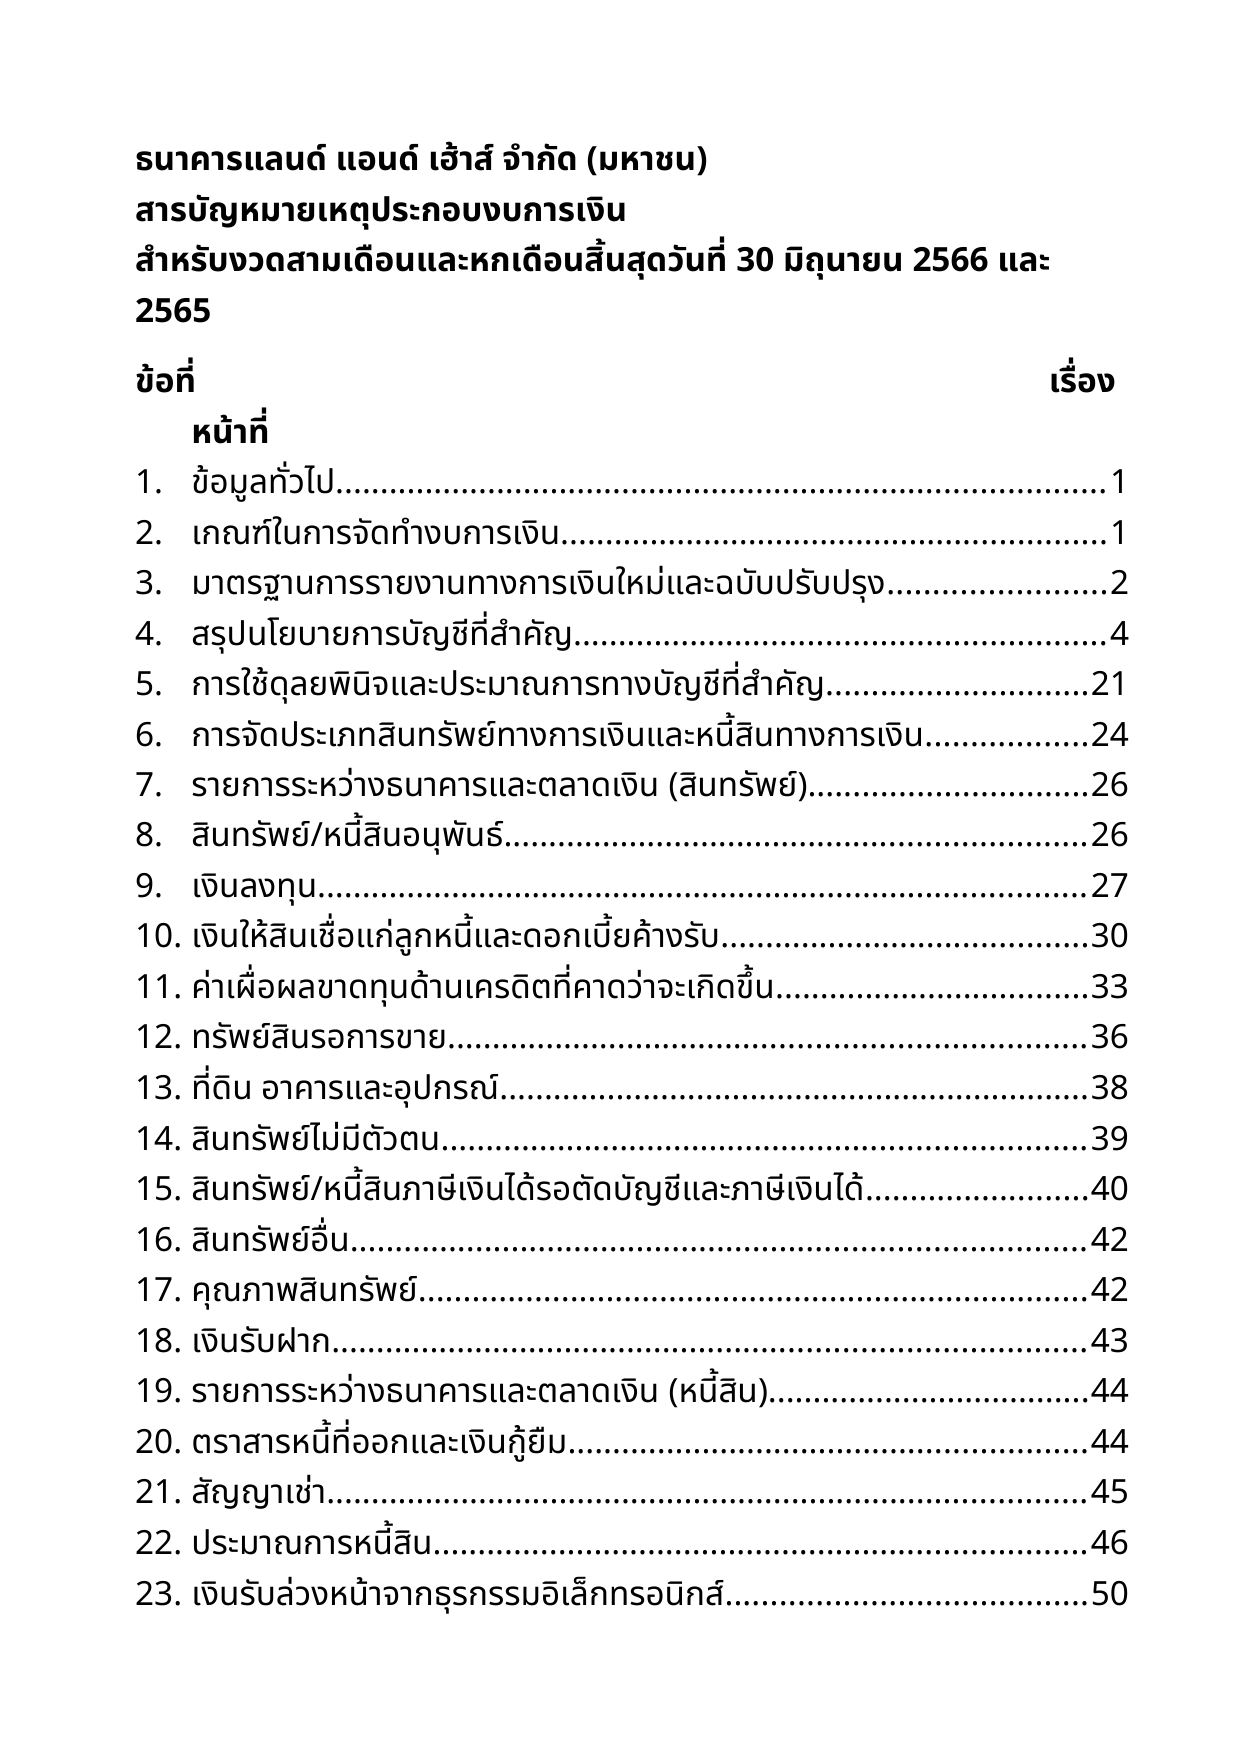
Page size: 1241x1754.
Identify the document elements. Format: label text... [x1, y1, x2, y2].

text 13. ที่ดิน อาคารและอุปกรณ์ 38 [135, 1064, 1128, 1114]
text 3. มาตรฐานการรายงานทางการเงินใหม่และฉบับปรับปรุง 2 [135, 559, 1128, 610]
text 21. สัญญาเช่า 45 [135, 1468, 1128, 1519]
text 14. สินทรัพย์ไม่มีตัวตน 39 [135, 1114, 1128, 1165]
text สำหรับงวดสามเดือนและหกเดือนสิ้นสุดวันที่ 30 มิถุนายน 2566 และ 2565 [135, 236, 1128, 332]
text 16. สินทรัพย์อื่น 42 [135, 1216, 1128, 1266]
text 8. สินทรัพย์/หนี้สินอนุพันธ์ 26 [135, 811, 1128, 862]
text 15. สินทรัพย์/หนี้สินภาษีเงินได้รอตัดบัญชีและภาษีเงินได้ 40 [135, 1165, 1128, 1216]
text 1. ข้อมูลทั่วไป 1 [135, 458, 1128, 508]
text 12. ทรัพย์สินรอการขาย 36 [135, 1013, 1128, 1064]
text 6. การจัดประเภทสินทรัพย์ทางการเงินและหนี้สินทางการเงิน 24 [135, 711, 1128, 761]
text 11. ค่าเผื่อผลขาดทุนด้านเครดิตที่คาดว่าจะเกิดขึ้น 33 [135, 963, 1128, 1013]
text 22. ประมาณการหนี้สิน 46 [135, 1519, 1128, 1569]
text 5. การใช้ดุลยพินิจและประมาณการทางบัญชีที่สำคัญ 21 [135, 660, 1128, 711]
text 2. เกณฑ์ในการจัดทำงบการเงิน 1 [135, 508, 1128, 559]
text 19. รายการระหว่างธนาคารและตลาดเงิน (หนี้สิน) 44 [135, 1367, 1128, 1418]
text 18. เงินรับฝาก 43 [135, 1317, 1128, 1367]
text 17. คุณภาพสินทรัพย์ 42 [135, 1266, 1128, 1317]
text 23. เงินรับล่วงหน้าจากธุรกรรมอิเล็กทรอนิกส์ 50 [135, 1569, 1128, 1620]
text สารบัญหมายเหตุประกอบงบการเงิน [135, 186, 1128, 236]
text 10. เงินให้สินเชื่อแก่ลูกหนี้และดอกเบี้ยค้างรับ 30 [135, 912, 1128, 963]
text 4. สรุปนโยบายการบัญชีที่สำคัญ 4 [135, 610, 1128, 660]
text 20. ตราสารหนี้ที่ออกและเงินกู้ยืม 44 [135, 1418, 1128, 1468]
text 7. รายการระหว่างธนาคารและตลาดเงิน (สินทรัพย์) 26 [135, 761, 1128, 811]
text ธนาคารแลนด์ แอนด์ เฮ้าส์ จำกัด (มหาชน) [135, 135, 1128, 186]
text 9. เงินลงทุน 27 [135, 862, 1128, 912]
subtitle ข้อที่ เรื่อง หน้าที่ [135, 357, 1128, 458]
